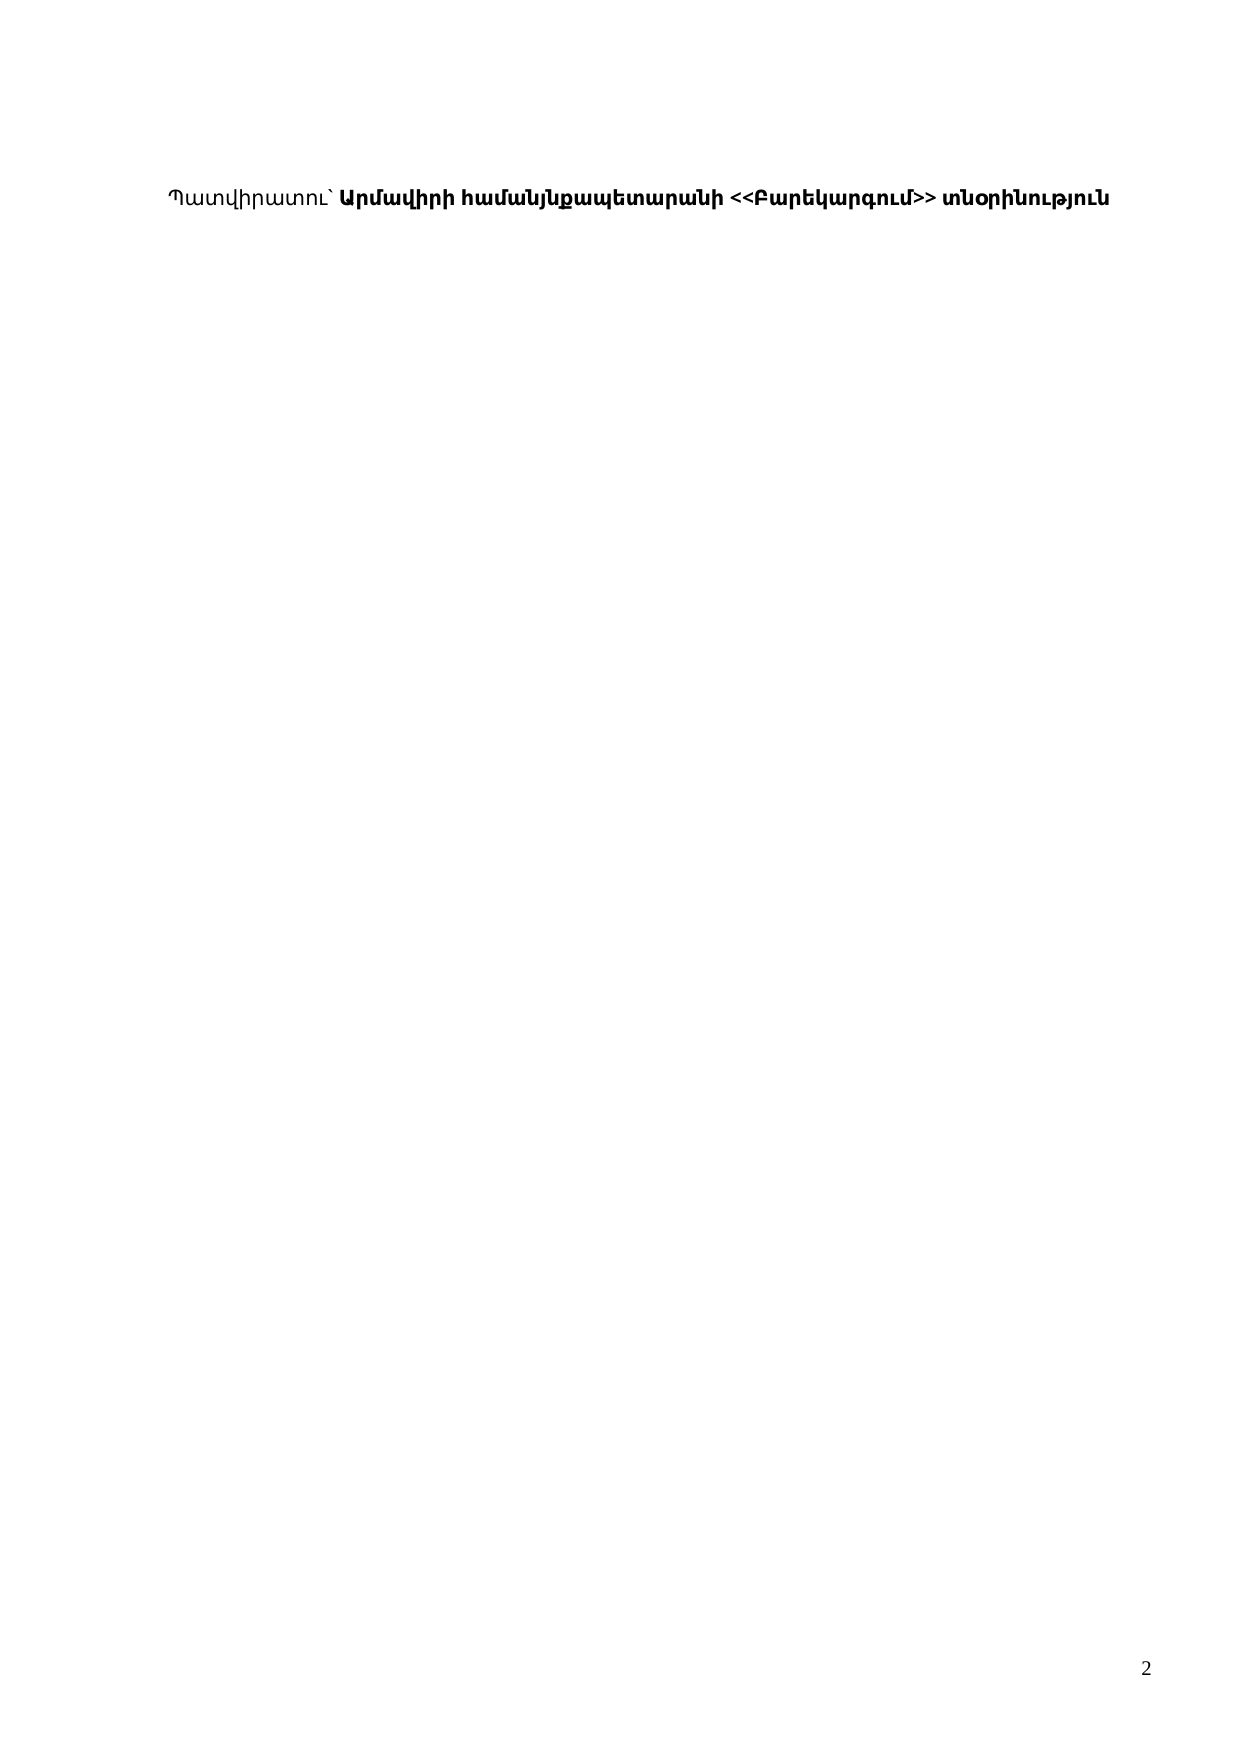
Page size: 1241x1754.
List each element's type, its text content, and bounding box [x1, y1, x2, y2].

text Պատվիրատու` Արմավիրի համանյնքապետարանի <<Բարեկարգում>> տնօրինություն [94, 183, 1152, 211]
